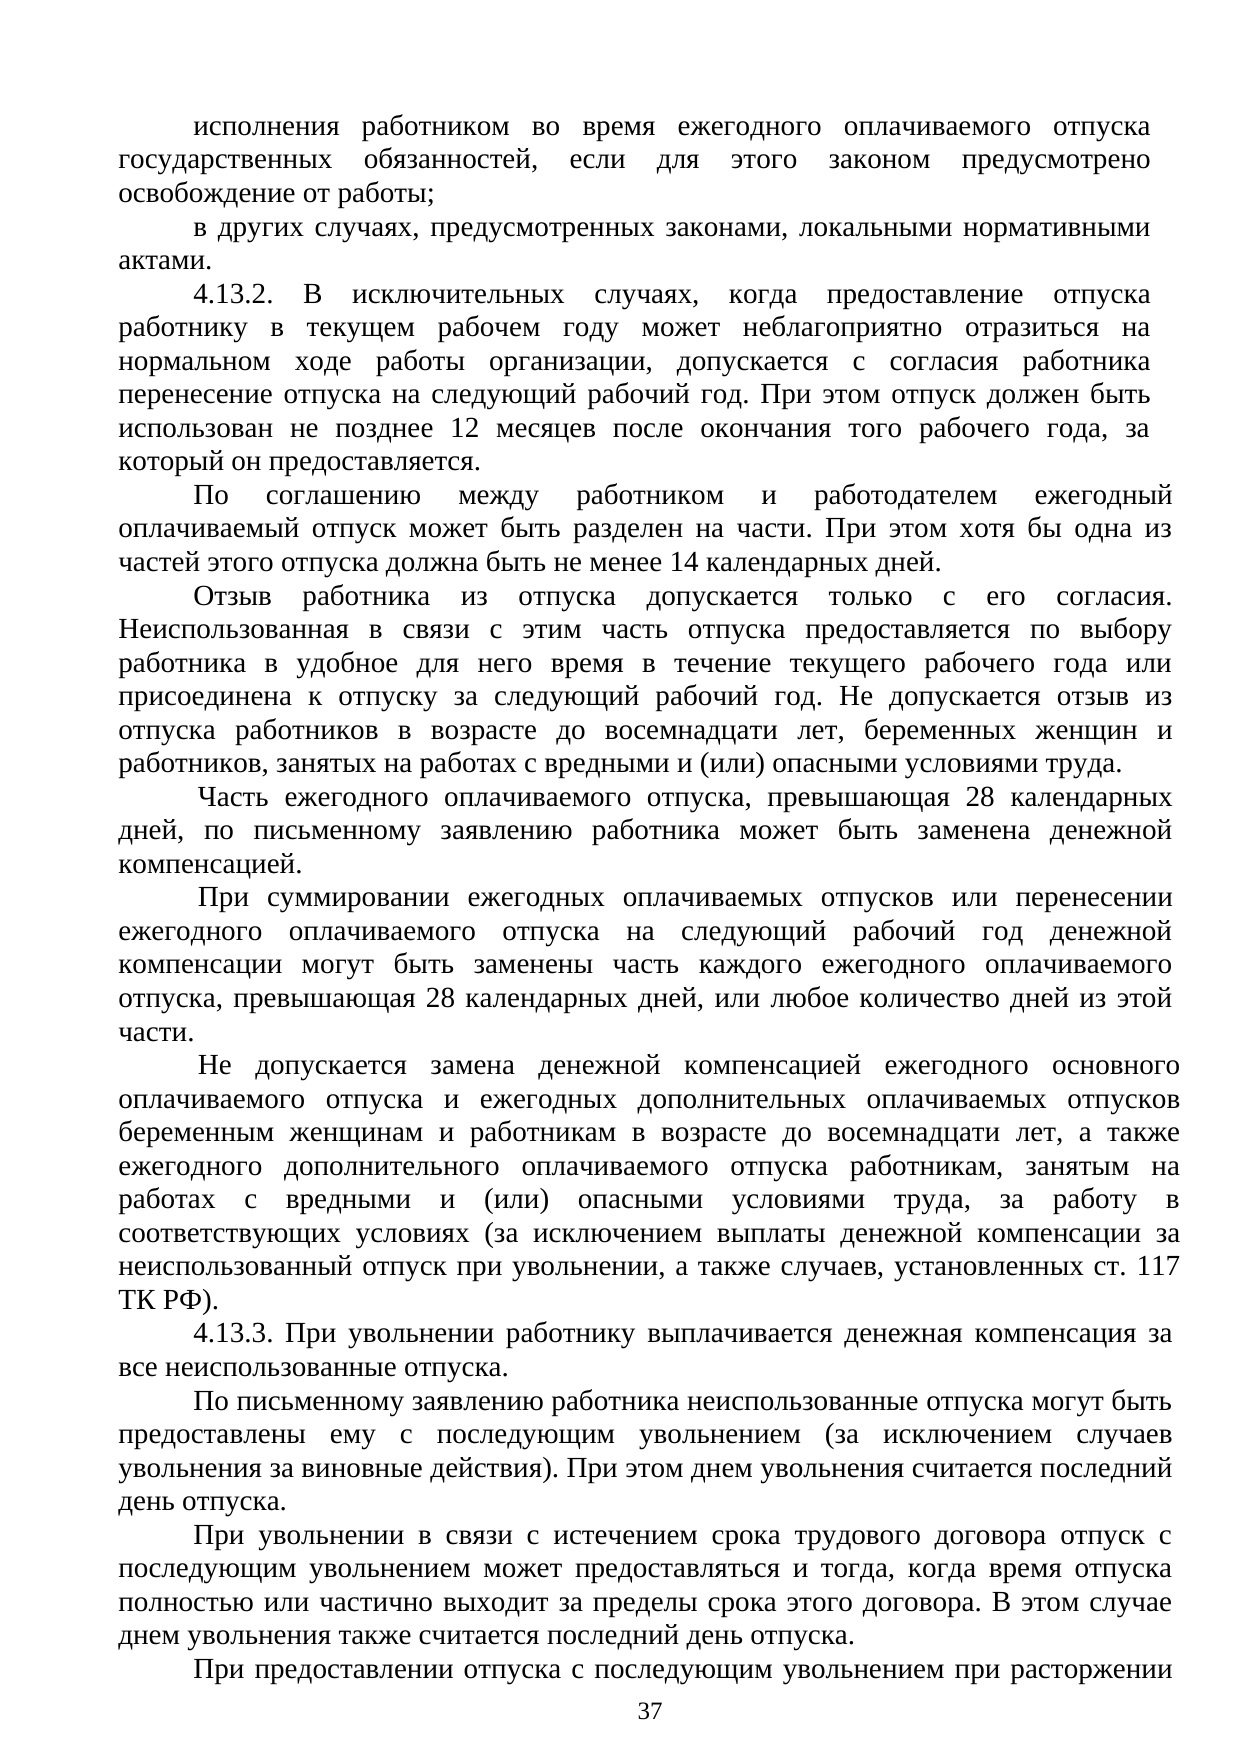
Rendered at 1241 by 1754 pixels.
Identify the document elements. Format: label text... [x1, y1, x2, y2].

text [118, 1651, 1173, 1684]
text По соглашению между работником и работодателем ежегодный оплачиваемый отпуск может быть разделен на части. При этом хотя бы одна из частей этого отпуска должна быть не менее 14 календарных дней. [118, 477, 1173, 578]
text При увольнении в связи с истечением срока трудового договора отпуск с последующим увольнением может предоставляться и тогда, когда время отпуска полностью или частично выходит за пределы срока этого договора. В этом случае днем увольнения также считается последний день отпуска. [118, 1517, 1173, 1651]
text Часть ежегодного оплачиваемого отпуска, превышающая 28 календарных дней, по письменному заявлению работника может быть заменена денежной компенсацией. [118, 779, 1173, 879]
text 4.13.3. При увольнении работнику выплачивается денежная компенсация за все неиспользованные отпуска. [118, 1316, 1173, 1383]
text По письменному заявлению работника неиспользованные отпуска могут быть предоставлены ему с последующим увольнением (за исключением случаев увольнения за виновные действия). При этом днем увольнения считается последний день отпуска. [118, 1383, 1173, 1517]
text Отзыв работника из отпуска допускается только с его согласия. Неиспользованная в связи с этим часть отпуска предоставляется по выбору работника в удобное для него время в течение текущего рабочего года или присоединена к отпуску за следующий рабочий год. Не допускается отзыв из отпуска работников в возрасте до восемнадцати лет, беременных женщин и работников, занятых на работах с вредными и (или) опасными условиями труда. [118, 578, 1173, 779]
text 4.13.2. В исключительных случаях, когда предоставление отпуска работнику в текущем рабочем году может неблагоприятно отразиться на нормальном ходе работы организации, допускается с согласия работника перенесение отпуска на следующий рабочий год. При этом отпуск должен быть использован не позднее 12 месяцев после окончания того рабочего года, за который он предоставляется. [118, 276, 1152, 477]
text Не допускается замена денежной компенсацией ежегодного основного оплачиваемого отпуска и ежегодных дополнительных оплачиваемых отпусков беременным женщинам и работникам в возрасте до восемнадцати лет, а также ежегодного дополнительного оплачиваемого отпуска работникам, занятым на работах с вредными и (или) опасными условиями труда, за работу в соответствующих условиях (за исключением выплаты денежной компенсации за неиспользованный отпуск при увольнении, а также случаев, установленных ст. 117 ТК РФ). [118, 1047, 1181, 1316]
text При суммировании ежегодных оплачиваемых отпусков или перенесении ежегодного оплачиваемого отпуска на следующий рабочий год денежной компенсации могут быть заменены часть каждого ежегодного оплачиваемого отпуска, превышающая 28 календарных дней, или любое количество дней из этой части. [118, 879, 1173, 1047]
text в других случаях, предусмотренных законами, локальными нормативными актами. [118, 209, 1152, 276]
text исполнения работником во время ежегодного оплачиваемого отпуска государственных обязанностей, если для этого законом предусмотрено освобождение от работы; [118, 108, 1152, 209]
